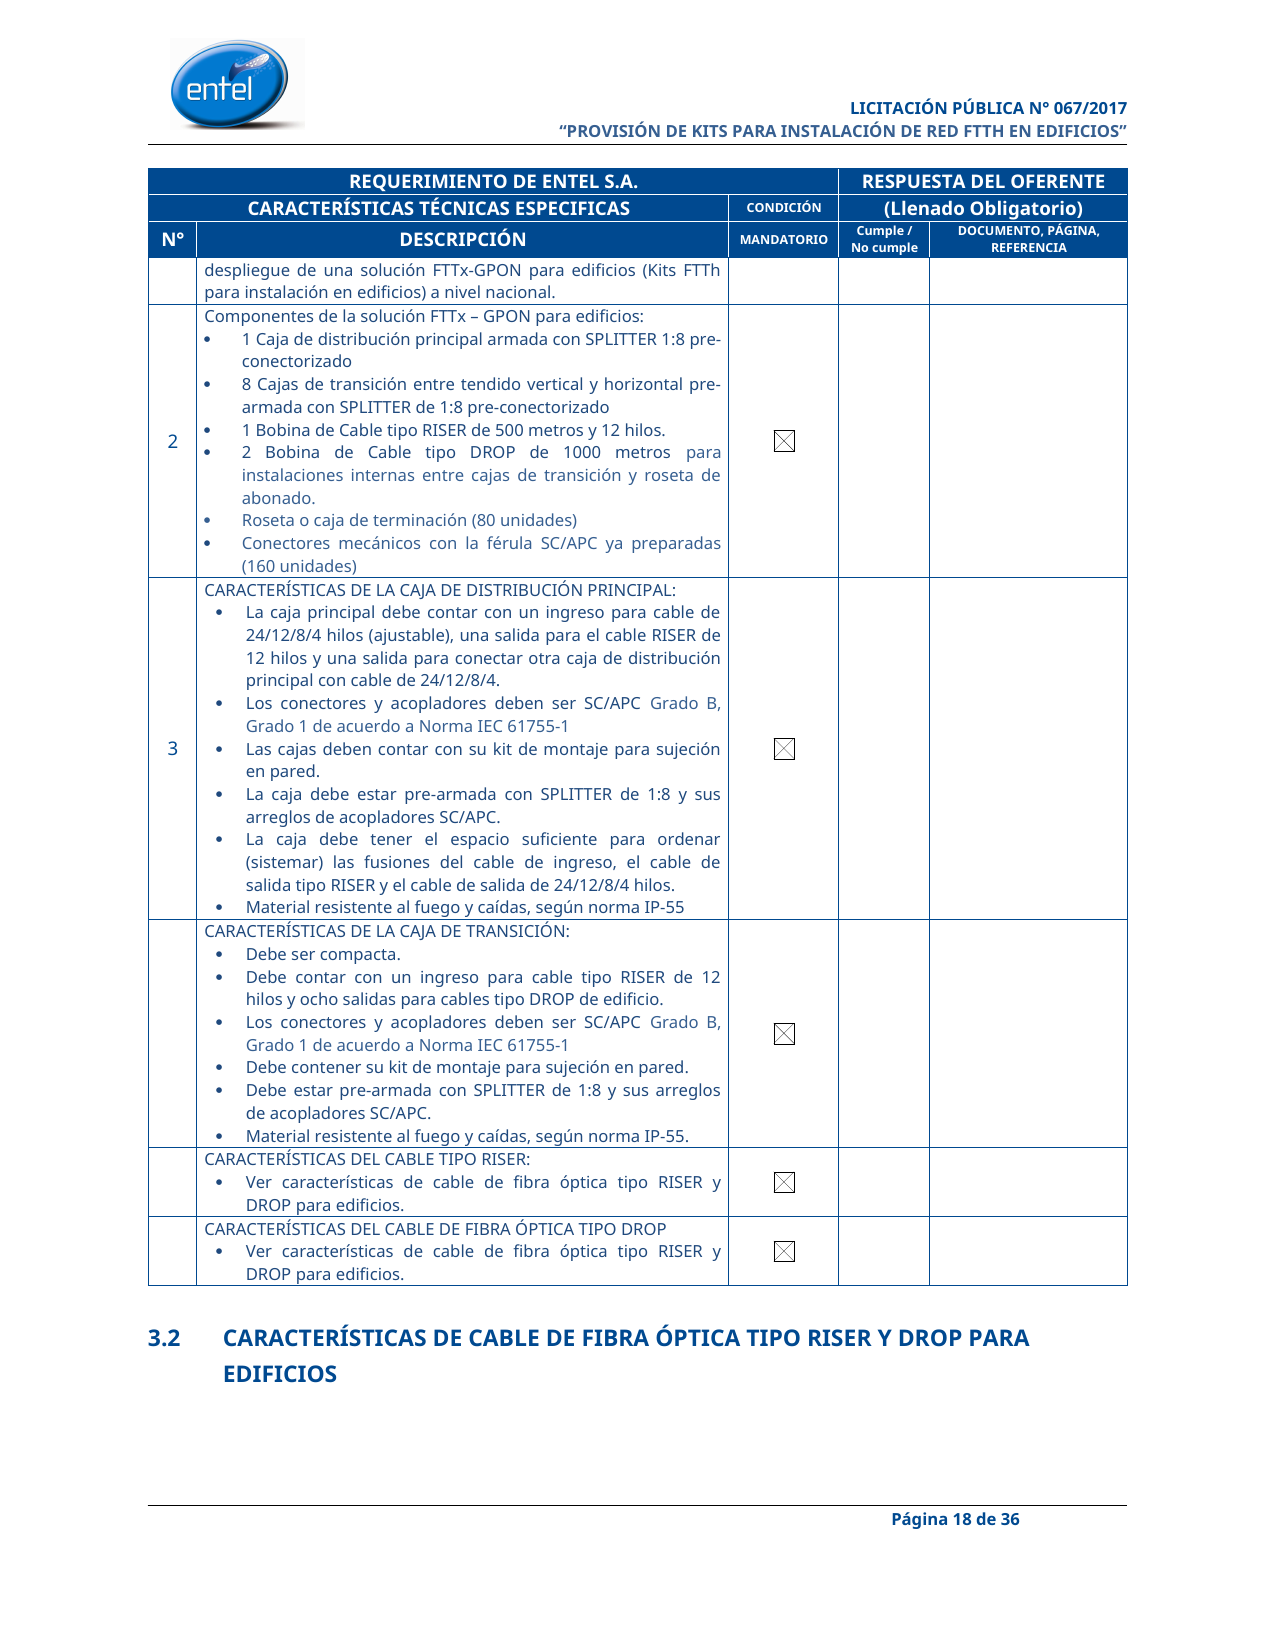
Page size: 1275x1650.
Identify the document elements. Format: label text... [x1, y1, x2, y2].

table_cell 2 [149, 305, 196, 577]
table_cell Componentes de la solución FTTx – GPON para edificios: 1 Caja de distribución principal armada con SPLITTER 1:8 pre-conectorizado 8 Cajas de transición entre tendido vertical y horizontal pre-armada con SPLITTER de 1:8 pre-conectorizado 1 Bobina de Cable tipo RISER de 500 metros y 12 hilos. 2 Bobina de Cable tipo DROP de 1000 metros para instalaciones internas entre cajas de transición y roseta de abonado. Roseta o caja de terminación (80 unidades) Conectores mecánicos con la férula SC/APC ya preparadas (160 unidades) [197, 305, 728, 577]
table_cell [149, 920, 196, 1147]
table_header RESPUESTA DEL OFERENTE [839, 169, 1127, 194]
table_cell CARACTERÍSTICAS TÉCNICAS ESPECIFICAS [149, 195, 728, 221]
table_cell [149, 1217, 196, 1285]
table_cell [729, 920, 838, 1147]
table_cell [930, 305, 1127, 577]
table_cell [930, 1148, 1127, 1216]
table_cell [930, 258, 1127, 303]
table_cell CARACTERÍSTICAS DEL CABLE TIPO RISER: Ver características de cable de fibra óptica tipo RISER y DROP para edificios. [197, 1148, 728, 1216]
table_cell MANDATORIO [729, 222, 838, 257]
table_cell [839, 1217, 929, 1285]
table_cell [729, 1217, 838, 1285]
table_cell [839, 1148, 929, 1216]
table_cell [930, 1217, 1127, 1285]
table_cell CARACTERÍSTICAS DE LA CAJA DE DISTRIBUCIÓN PRINCIPAL: La caja principal debe contar con un ingreso para cable de 24/12/8/4 hilos (ajustable), una salida para el cable RISER de 12 hilos y una salida para conectar otra caja de distribución principal con cable de 24/12/8/4. Los conectores y acopladores deben ser SC/APC Grado B, Grado 1 de acuerdo a Norma IEC 61755-1 Las cajas deben contar con su kit de montaje para sujeción en pared. La caja debe estar pre-armada con SPLITTER de 1:8 y sus arreglos de acopladores SC/APC. La caja debe tener el espacio suficiente para ordenar (sistemar) las fusiones del cable de ingreso, el cable de salida tipo RISER y el cable de salida de 24/12/8/4 hilos. Material resistente al fuego y caídas, según norma IP-55 [197, 578, 728, 919]
table_cell CONDICIÓN [729, 195, 838, 221]
table_cell [930, 920, 1127, 1147]
picture [170, 38, 305, 130]
table_cell [729, 305, 838, 577]
table_cell [839, 305, 929, 577]
table_cell [839, 920, 929, 1147]
table_cell [839, 578, 929, 919]
table_cell DESCRIPCIÓN [197, 222, 728, 257]
table_cell DOCUMENTO, PÁGINA, REFERENCIA [930, 222, 1127, 257]
table_cell (Llenado Obligatorio) [839, 195, 1127, 221]
table_cell [729, 578, 838, 919]
table_cell [729, 1148, 838, 1216]
table_cell [149, 1148, 196, 1216]
table_cell 3 [149, 578, 196, 919]
table_cell CARACTERÍSTICAS DEL CABLE DE FIBRA ÓPTICA TIPO DROP Ver características de cable de fibra óptica tipo RISER y DROP para edificios. [197, 1217, 728, 1285]
table_cell [839, 258, 929, 303]
table_cell [930, 578, 1127, 919]
table_cell Cumple / No cumple [839, 222, 929, 257]
table_cell [729, 258, 838, 303]
table_cell 1 [149, 258, 196, 303]
table_cell CARACTERÍSTICAS DE LA CAJA DE TRANSICIÓN: Debe ser compacta. Debe contar con un ingreso para cable tipo RISER de 12 hilos y ocho salidas para cables tipo DROP de edificio. Los conectores y acopladores deben ser SC/APC Grado B, Grado 1 de acuerdo a Norma IEC 61755-1 Debe contener su kit de montaje para sujeción en pared. Debe estar pre-armada con SPLITTER de 1:8 y sus arreglos de acopladores SC/APC. Material resistente al fuego y caídas, según norma IP-55. [197, 920, 728, 1147]
table_header REQUERIMIENTO DE ENTEL S.A. [149, 169, 838, 194]
table_cell N° [149, 222, 196, 257]
list CARACTERÍSTICAS DE CABLE DE FIBRA ÓPTICA TIPO RISER Y DROP PARA EDIFICIOS [148, 1322, 1127, 1389]
